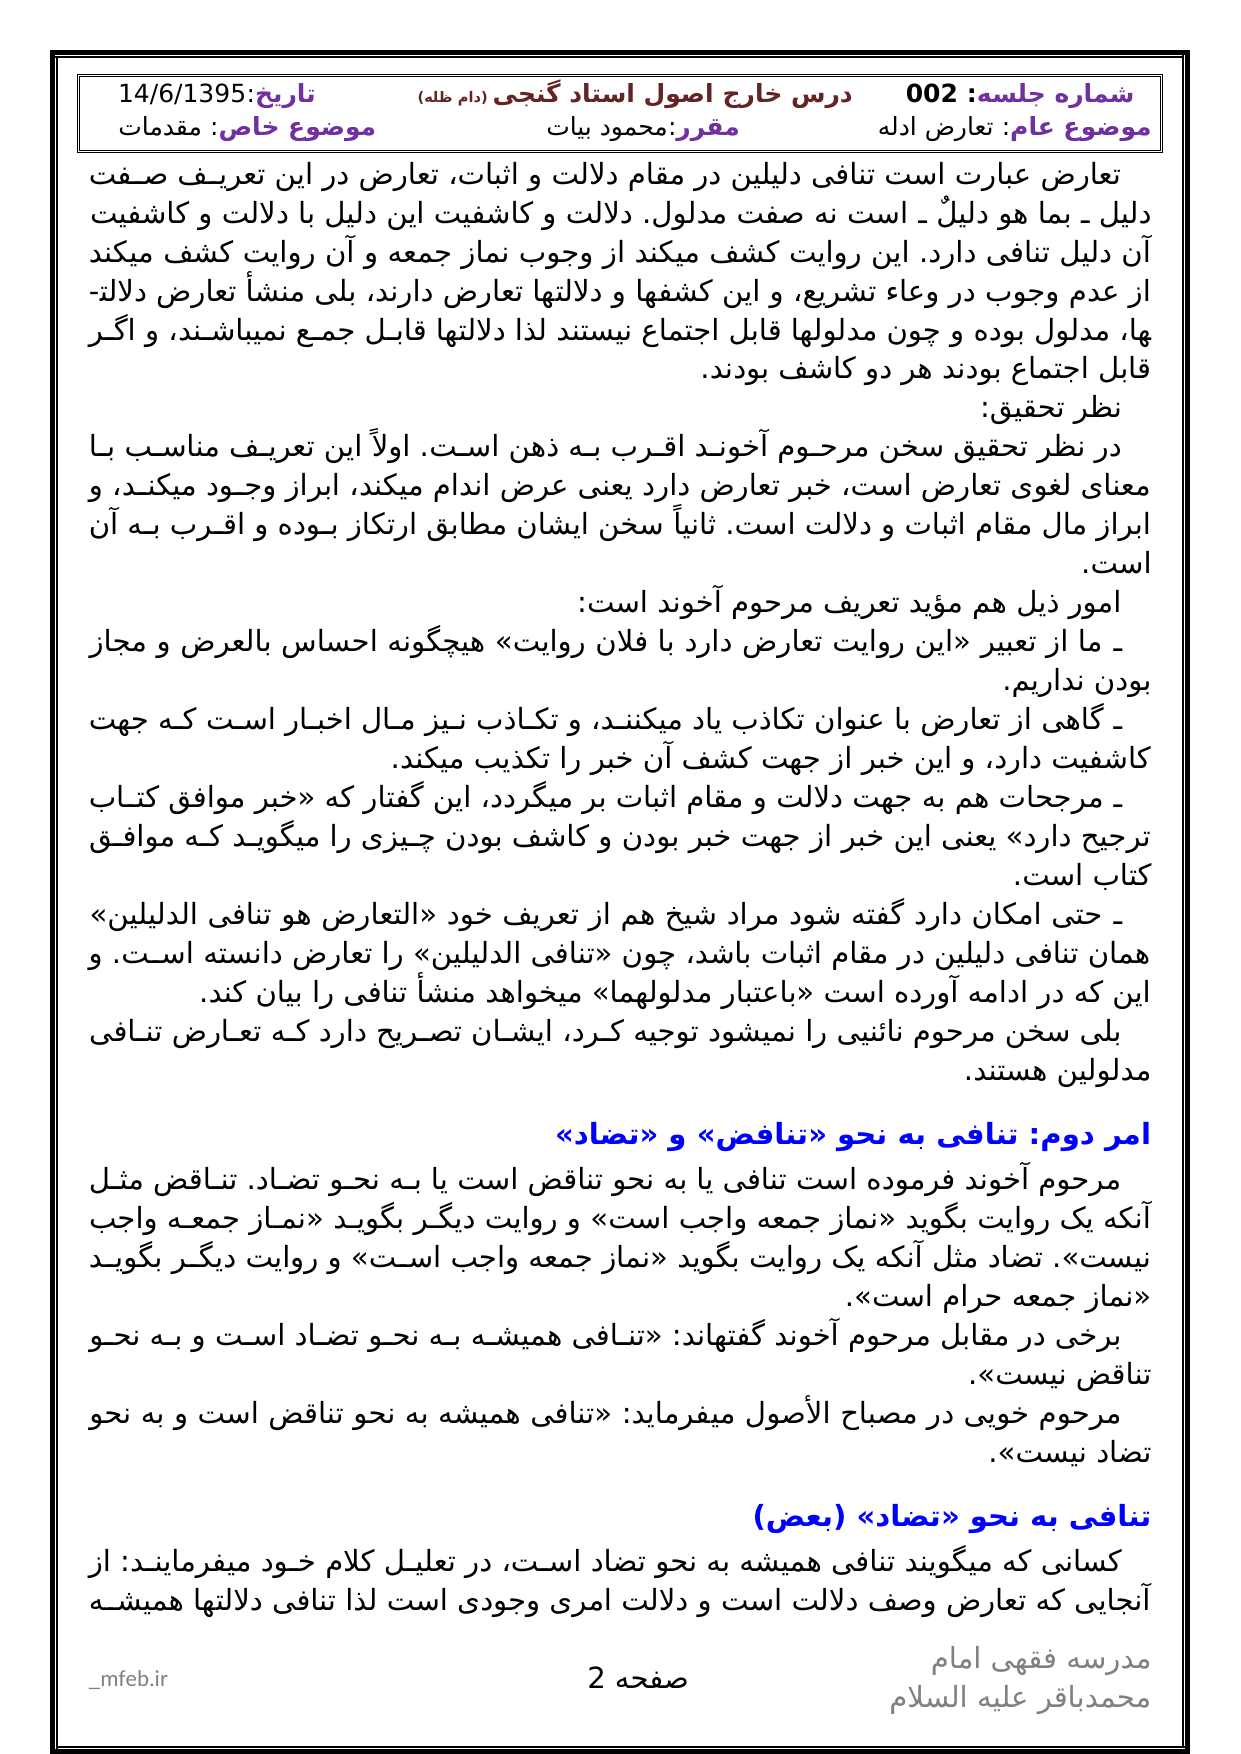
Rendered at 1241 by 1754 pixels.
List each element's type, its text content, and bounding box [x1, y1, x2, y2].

text نظر تحقیق: [89, 391, 1152, 425]
subtitle امر دوم: تنافی به نحو «تنافض» و «تضاد» [89, 1117, 1152, 1151]
text ـ حتی امکان دارد گفته شود مراد شیخ هم از تعریف خود «التعارض هو تنافی الدلیلین» همان تنافی دلیلین در مقام اثبات باشد، چون «تنافی الدلیلین» را تعارض دانسته است. و این که در ادامه آورده است «باعتبار مدلولهما» میخواهد منشأ تنافی را بیان کند. [89, 897, 1152, 1009]
text ـ گاهی از تعارض با عنوان تکاذب یاد میکنند، و تکاذب نیز مال اخبار است که جهت کاشفیت دارد، و این خبر از جهت کشف آن خبر را تکذیب میکند. [89, 702, 1152, 775]
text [89, 1544, 1152, 1617]
text برخی در مقابل مرحوم آخوند گفتهاند: «تنافی همیشه به نحو تضاد است و به نحو تناقض نیست». [89, 1318, 1152, 1391]
text ـ مرجحات هم به جهت دلالت و مقام اثبات بر میگردد، این گفتار که «خبر موافق کتاب ترجیح دارد» یعنی این خبر از جهت خبر بودن و کاشف بودن چیزی را میگوید که موافق کتاب است. [89, 780, 1152, 892]
text مرحوم آخوند فرموده است تنافی یا به نحو تناقض است یا به نحو تضاد. تناقض مثل آنکه یک روایت بگوید «نماز جمعه واجب است» و روایت دیگر بگوید «نماز جمعه واجب نیست». تضاد مثل آنکه یک روایت بگوید «نماز جمعه واجب است» و روایت دیگر بگوید «نماز جمعه حرام است». [89, 1162, 1152, 1313]
text تعارض عبارت است تنافی دلیلین در مقام دلالت و اثبات، تعارض در این تعریف صفت دلیل ـ بما هو دلیلٌ ـ است نه صفت مدلول. دلالت و کاشفیت این دلیل با دلالت و کاشفیت آن دلیل تنافی دارد. این روایت کشف میکند از وجوب نماز جمعه و آن روایت کشف میکند از عدم وجوب در وعاء تشریع، و این کشفها و دلالتها تعارض دارند، بلی منشأ تعارض دلالتها، مدلول بوده و چون مدلولها قابل اجتماع نیستند لذا دلالتها قابل جمع نمیباشند، و اگر قابل اجتماع بودند هر دو کاشف بودند. [89, 157, 1152, 386]
text ـ ما از تعبیر «این روایت تعارض دارد با فلان روایت» هیچگونه احساس بالعرض و مجاز بودن نداریم. [89, 624, 1152, 697]
text امور ذیل هم مؤید تعریف مرحوم آخوند است: [89, 586, 1152, 619]
text بلی سخن مرحوم نائنیی را نمیشود توجیه کرد، ایشان تصریح دارد که تعارض تنافی مدلولین هستند. [89, 1014, 1152, 1087]
text در نظر تحقیق سخن مرحوم آخوند اقرب به ذهن است. اولاً این تعریف مناسب با معنای لغوی تعارض است، خبر تعارض دارد یعنی عرض اندام میکند، ابراز وجود میکند، و ابراز مال مقام اثبات و دلالت است. ثانیاً سخن ایشان مطابق ارتکاز بوده و اقرب به آن است. [89, 430, 1152, 581]
text مرحوم خویی در مصباح الأصول میفرماید: «تنافی همیشه به نحو تناقض است و به نحو تضاد نیست». [89, 1396, 1152, 1469]
subtitle تنافی به نحو «تضاد» (بعض) [89, 1499, 1152, 1533]
